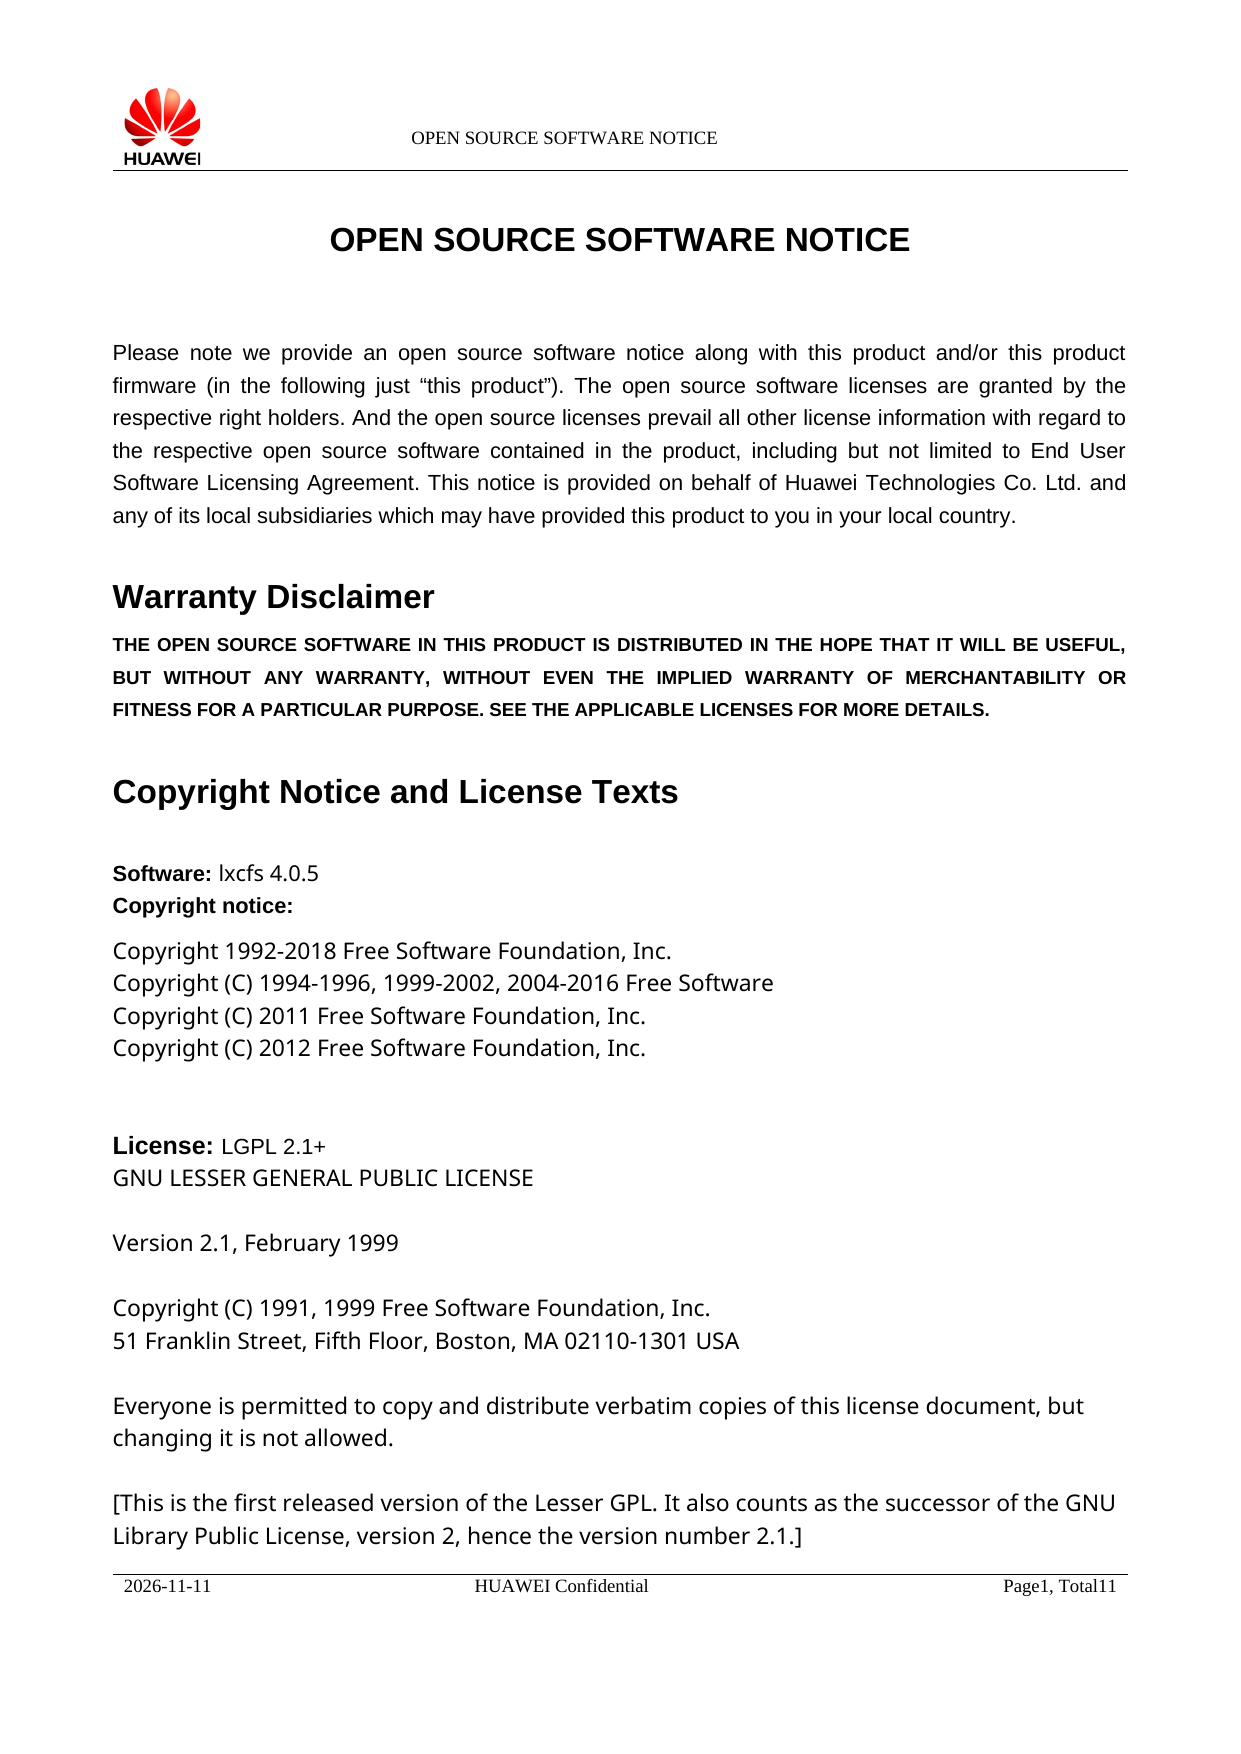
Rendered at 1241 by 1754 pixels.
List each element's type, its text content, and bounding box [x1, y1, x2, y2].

title Software: lxcfs 4.0.5 [112, 856, 1128, 889]
text The open source software in this product is distributed in the hope that it will be useful, but WITHOUT ANY WARRANTY, without even the implied warranty of MERCHANTABILITY or FITNESS FOR A PARTICULAR PURPOSE. See the applicable licenses for more details. [112, 629, 1128, 726]
text Everyone is permitted to copy and distribute verbatim copies of this license document, but changing it is not allowed. [112, 1389, 1128, 1454]
text Copyright (C) 2011 Free Software Foundation, Inc. [112, 999, 1128, 1031]
text Copyright Notice and License Texts [112, 759, 1128, 824]
text Copyright 1992-2018 Free Software Foundation, Inc. [112, 934, 1128, 966]
picture [124, 88, 201, 165]
text Version 2.1, February 1999 [112, 1226, 1128, 1259]
text OPEN SOURCE SOFTWARE NOTICE [112, 206, 1128, 271]
text GNU LESSER GENERAL PUBLIC LICENSE [112, 1161, 1128, 1194]
text Please note we provide an open source software notice along with this product and/or this product firmware (in the following just “this product”). The open source software licenses are granted by the respective right holders. And the open source licenses prevail all other license information with regard to the respective open source software contained in the product, including but not limited to End User Software Licensing Agreement. This notice is provided on behalf of Huawei Technologies Co. Ltd. and any of its local subsidiaries which may have provided this product to you in your local country. [112, 336, 1128, 531]
text [This is the first released version of the Lesser GPL. It also counts as the successor of the GNU Library Public License, version 2, hence the version number 2.1.] [112, 1486, 1128, 1551]
text Warranty Disclaimer [112, 564, 1128, 629]
text Copyright (C) 1994-1996, 1999-2002, 2004-2016 Free Software [112, 966, 1128, 999]
text License: LGPL 2.1+ [112, 1129, 1128, 1161]
text Copyright notice: [112, 889, 1128, 921]
text Copyright (C) 1991, 1999 Free Software Foundation, Inc. [112, 1291, 1128, 1324]
text 51 Franklin Street, Fifth Floor, Boston, MA 02110-1301 USA [112, 1324, 1128, 1356]
text Copyright (C) 2012 Free Software Foundation, Inc. [112, 1031, 1128, 1064]
